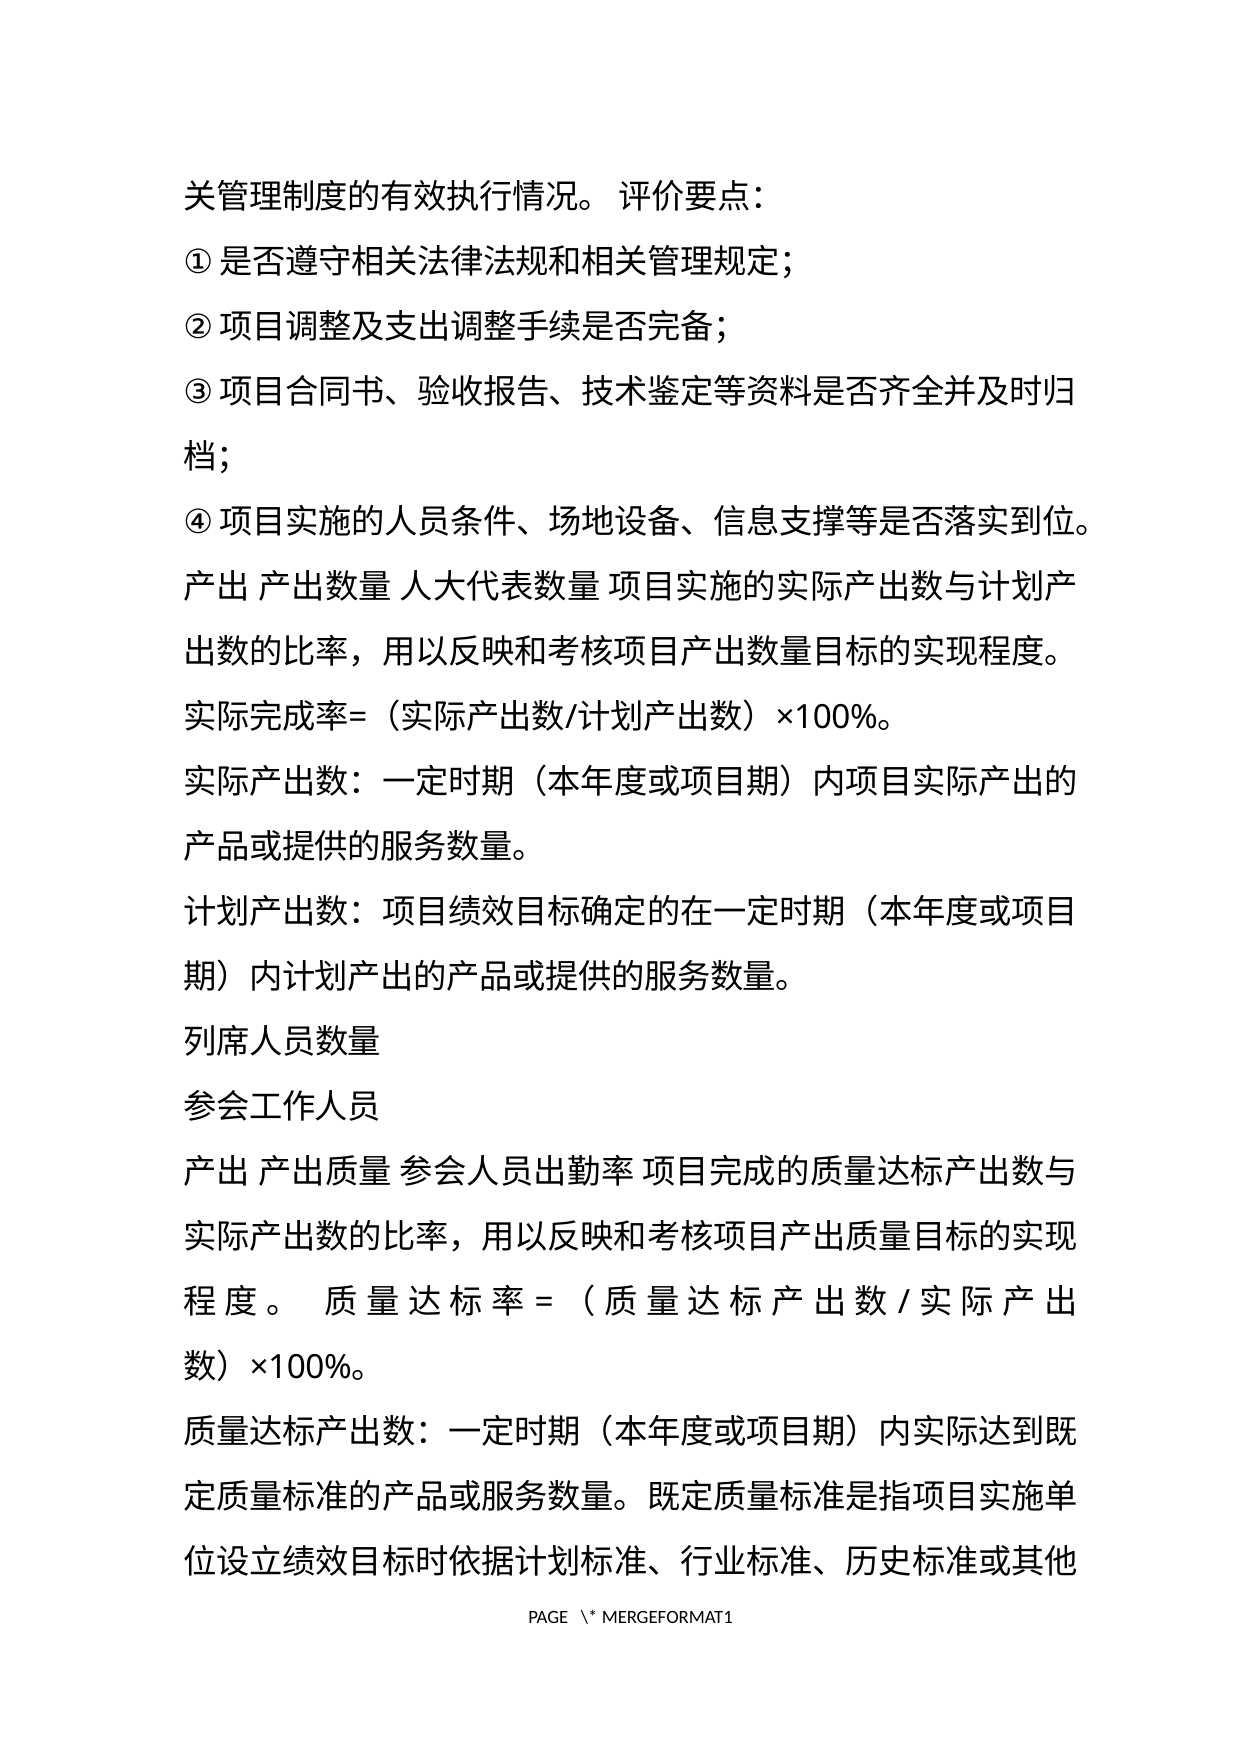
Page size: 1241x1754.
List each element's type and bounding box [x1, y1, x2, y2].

text [183, 162, 1078, 1592]
